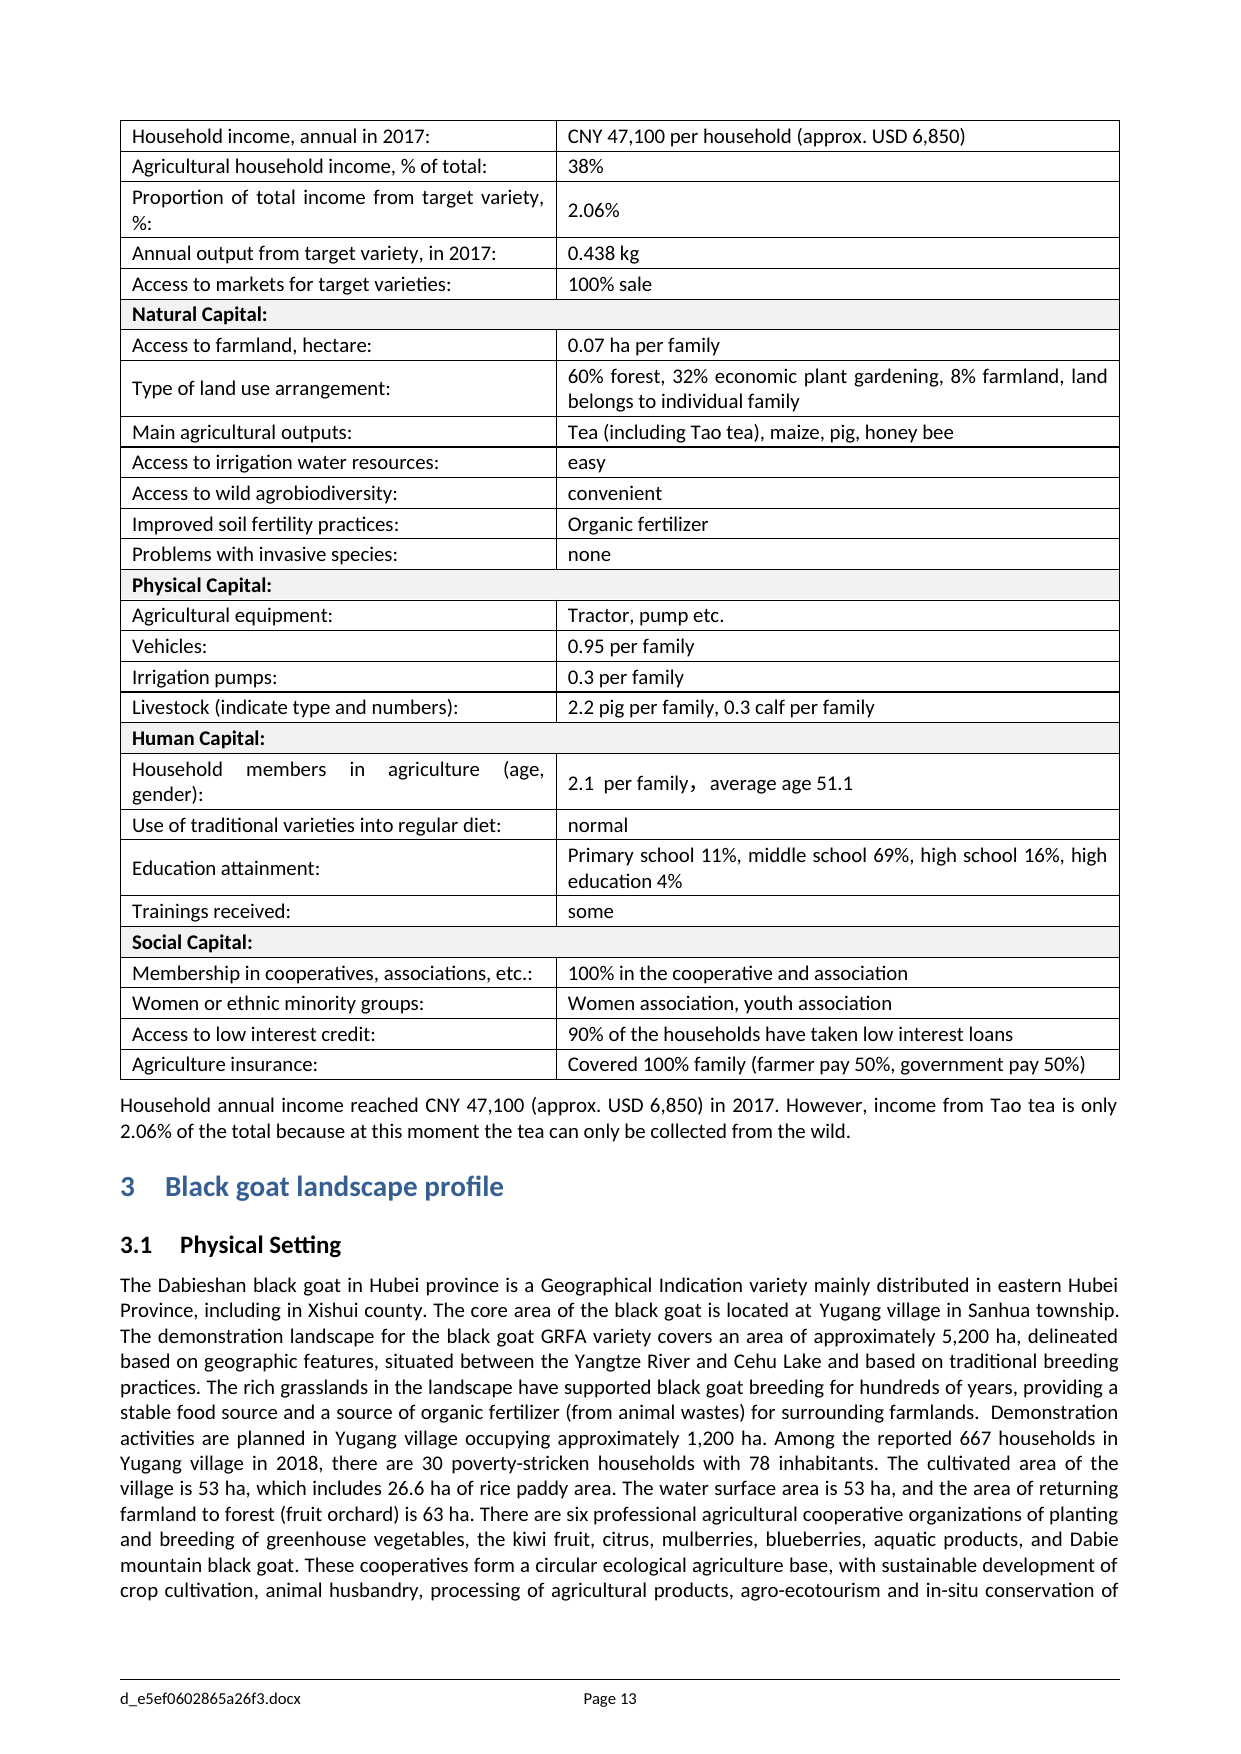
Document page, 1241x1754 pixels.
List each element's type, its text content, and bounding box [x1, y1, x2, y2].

table_cell CNY 47,100 per household (approx. USD 6,850) [557, 121, 1119, 151]
subtitle Physical Setting [120, 1229, 1120, 1260]
table_cell Trainings received: [121, 896, 556, 926]
table_cell 2.06% [557, 182, 1119, 237]
table_cell 100% in the cooperative and association [557, 958, 1119, 987]
table_cell Education attainment: [121, 840, 556, 895]
table_cell Access to markets for target varieties: [121, 269, 556, 298]
table_cell Improved soil fertility practices: [121, 509, 556, 538]
table_cell Access to farmland, hectare: [121, 330, 556, 360]
table_cell Agriculture insurance: [121, 1050, 556, 1079]
table_cell Irrigation pumps: [121, 662, 556, 691]
table_cell Proportion of total income from target variety, %: [121, 182, 556, 237]
table_cell Problems with invasive species: [121, 539, 556, 569]
table_cell Covered 100% family (farmer pay 50%, government pay 50%) [557, 1050, 1119, 1079]
table_cell none [557, 539, 1119, 569]
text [120, 1272, 1120, 1603]
table_cell Women association, youth association [557, 988, 1119, 1018]
table_cell 0.95 per family [557, 631, 1119, 661]
table_cell Tractor, pump etc. [557, 601, 1119, 630]
table_cell Access to low interest credit: [121, 1019, 556, 1048]
table_cell Type of land use arrangement: [121, 361, 556, 416]
table_cell Use of traditional varieties into regular diet: [121, 810, 556, 839]
text Household annual income reached CNY 47,100 (approx. USD 6,850) in 2017. However, income from Tao tea is only 2.06% of the total because at this moment the tea can only be collected from the wild. [120, 1093, 1120, 1143]
table_cell Vehicles: [121, 631, 556, 661]
table_cell 60% forest, 32% economic plant gardening, 8% farmland, land belongs to individual family [557, 361, 1119, 416]
table_cell Access to irrigation water resources: [121, 448, 556, 477]
table_cell Main agricultural outputs: [121, 417, 556, 446]
table_cell some [557, 896, 1119, 926]
table_cell Natural Capital: [121, 300, 1119, 329]
table_cell Women or ethnic minority groups: [121, 988, 556, 1018]
table_cell Organic fertilizer [557, 509, 1119, 538]
table_cell Agricultural equipment: [121, 601, 556, 630]
table_cell 100% sale [557, 269, 1119, 298]
table_cell Human Capital: [121, 723, 1119, 753]
table_cell 0.3 per family [557, 662, 1119, 691]
table_cell Primary school 11%, middle school 69%, high school 16%, high education 4% [557, 840, 1119, 895]
table_cell convenient [557, 478, 1119, 508]
table_cell 2.1 per family，average age 51.1 [557, 754, 1119, 809]
table_cell easy [557, 448, 1119, 477]
table_cell 0.07 ha per family [557, 330, 1119, 360]
table_cell Livestock (indicate type and numbers): [121, 693, 556, 722]
table_cell normal [557, 810, 1119, 839]
table_cell 90% of the households have taken low interest loans [557, 1019, 1119, 1048]
table_cell Social Capital: [121, 927, 1119, 957]
table_cell 2.2 pig per family, 0.3 calf per family [557, 693, 1119, 722]
table_cell Annual output from target variety, in 2017: [121, 238, 556, 268]
table_cell Tea (including Tao tea), maize, pig, honey bee [557, 417, 1119, 446]
table_cell Access to wild agrobiodiversity: [121, 478, 556, 508]
table_cell Membership in cooperatives, associations, etc.: [121, 958, 556, 987]
table_cell Household members in agriculture (age, gender): [121, 754, 556, 809]
table_cell Physical Capital: [121, 570, 1119, 599]
table_cell 0.438 kg [557, 238, 1119, 268]
table_cell 38% [557, 152, 1119, 181]
subtitle Black goat landscape profile [120, 1168, 1120, 1204]
table_cell Household income, annual in 2017: [121, 121, 556, 151]
table_cell Agricultural household income, % of total: [121, 152, 556, 181]
